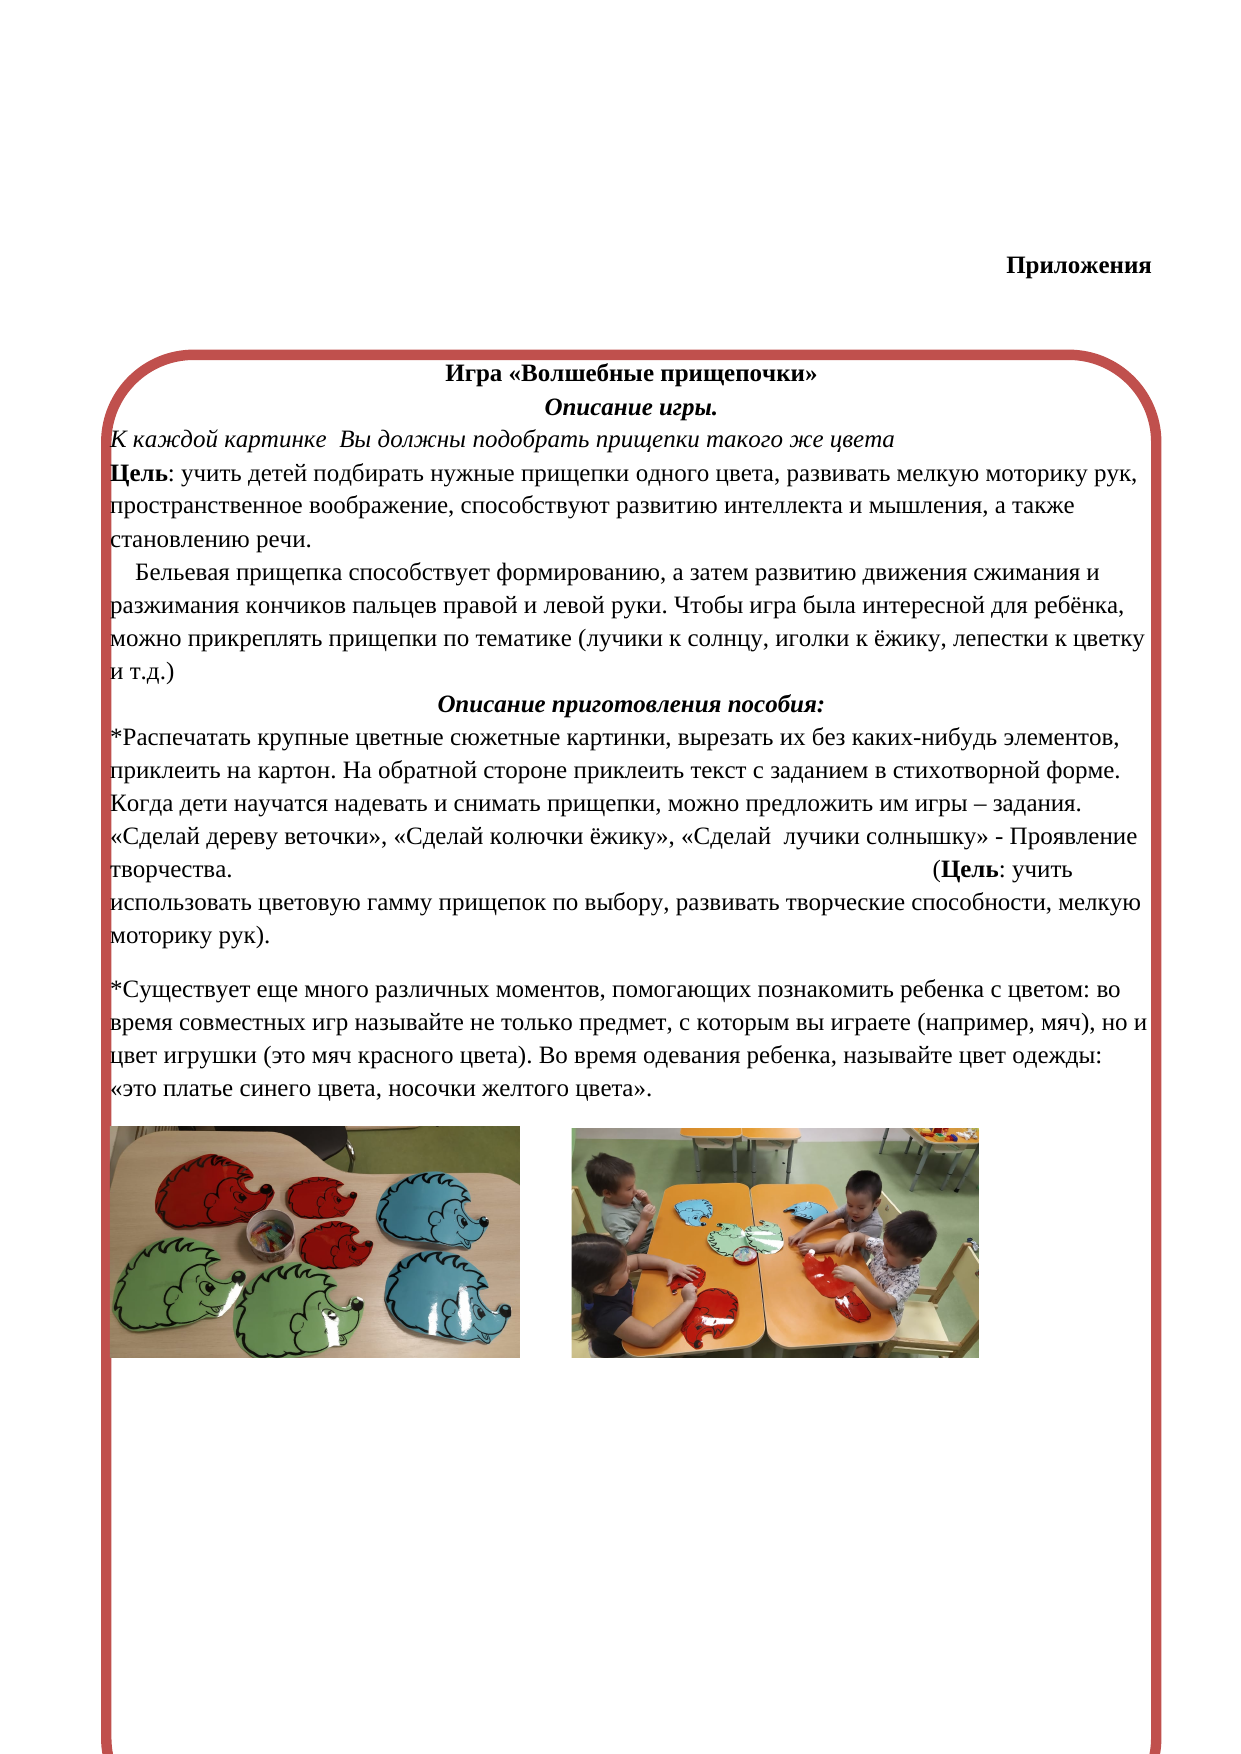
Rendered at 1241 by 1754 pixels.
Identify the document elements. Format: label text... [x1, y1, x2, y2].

picture [571, 1128, 979, 1358]
picture [109, 1126, 520, 1358]
text Приложения [177, 250, 1152, 279]
